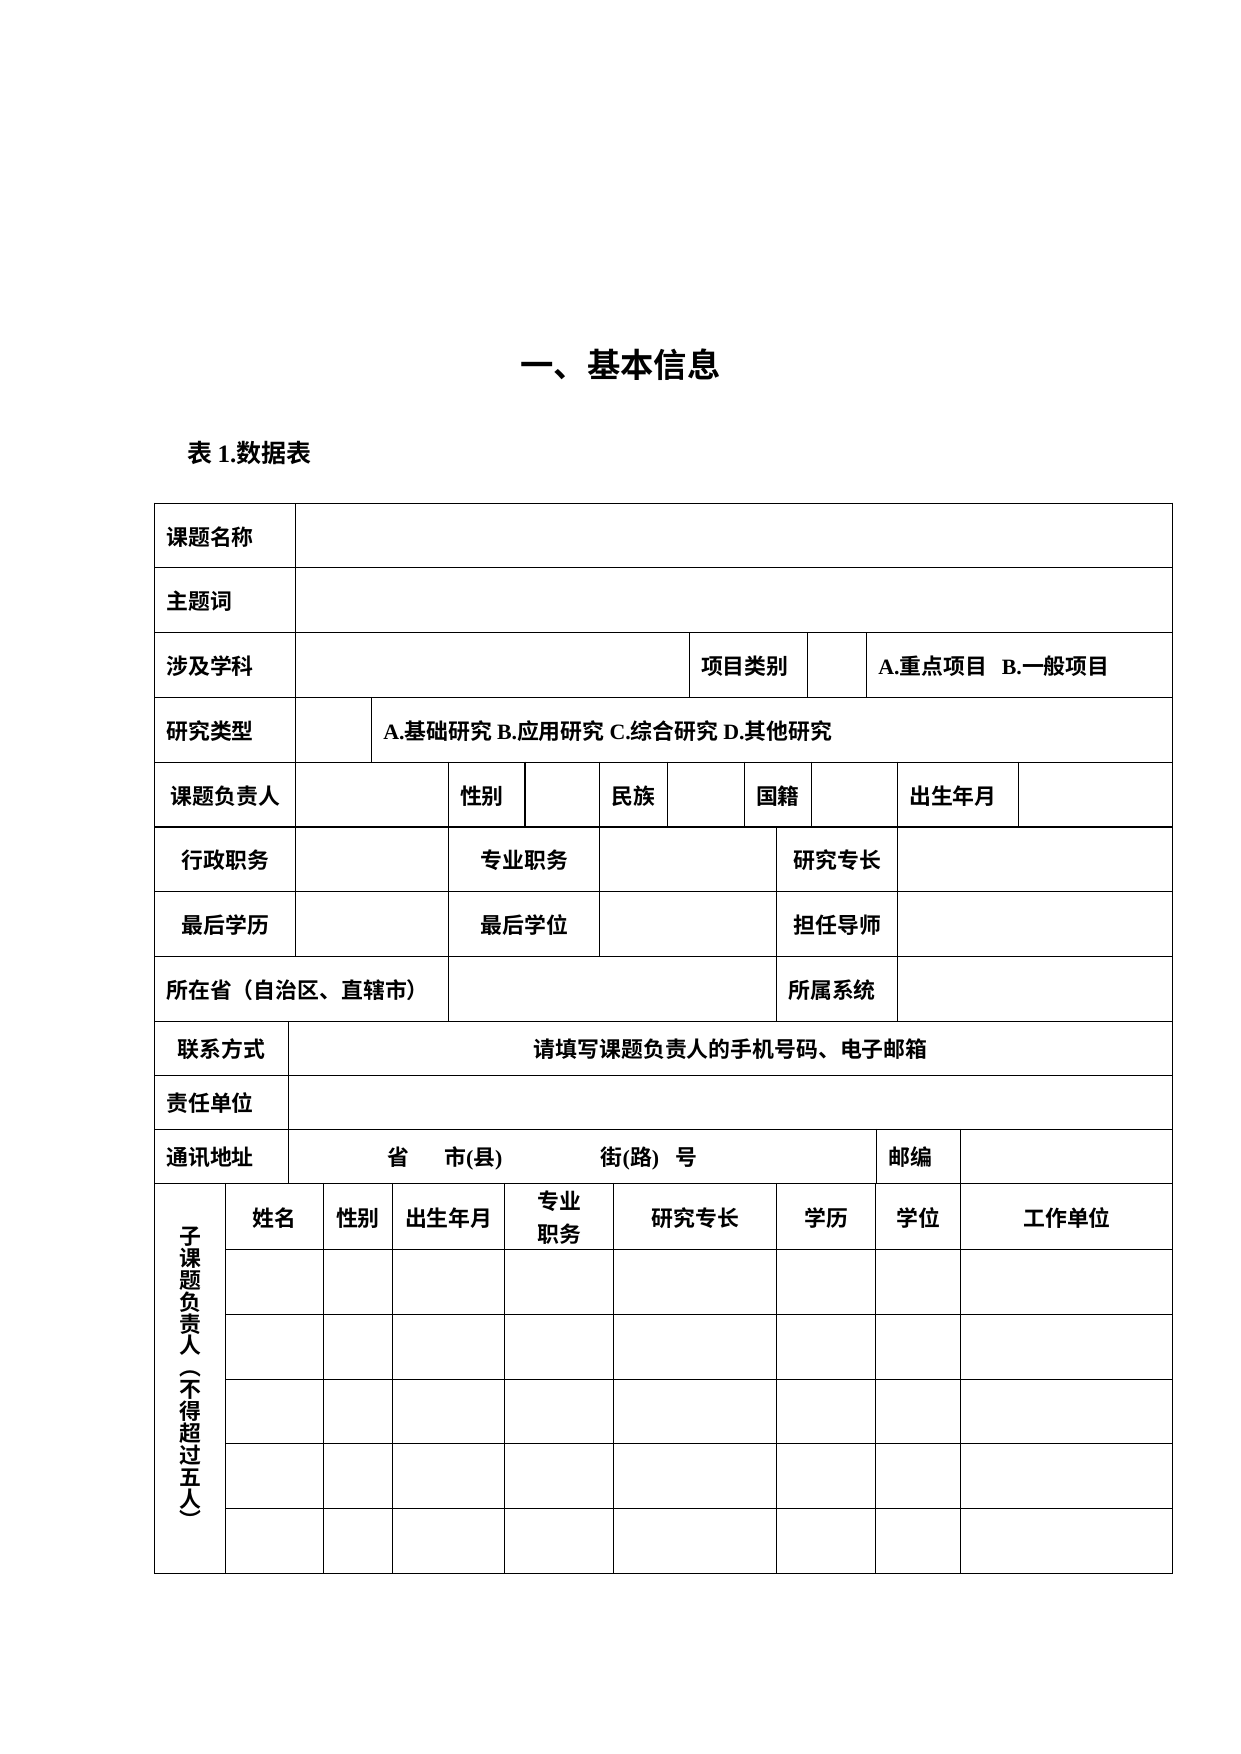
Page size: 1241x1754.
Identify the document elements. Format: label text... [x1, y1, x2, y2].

table_cell 性别 [449, 763, 524, 826]
table_cell [226, 1250, 323, 1314]
table_cell 行政职务 [155, 828, 295, 891]
table_cell [324, 1315, 392, 1378]
table_cell [226, 1380, 323, 1443]
table_cell [296, 828, 448, 891]
table_cell [289, 1076, 1172, 1129]
table_cell [898, 828, 1172, 891]
table_cell [393, 1315, 504, 1378]
table_cell [777, 1509, 875, 1573]
table_cell [1019, 763, 1172, 826]
table_cell [226, 1315, 323, 1378]
table_cell [505, 1444, 613, 1508]
table_header [296, 504, 1172, 567]
table_cell [812, 763, 897, 826]
table_cell 所在省（自治区、直辖市） [155, 957, 448, 1021]
table_cell [505, 1250, 613, 1314]
table_cell [614, 1444, 776, 1508]
table_cell A.重点项目 B.一般项目 [867, 633, 1172, 697]
table_cell 所属系统 [777, 957, 897, 1021]
table_cell [614, 1315, 776, 1378]
table_cell [777, 1315, 875, 1378]
table_cell [505, 1509, 613, 1573]
table_cell [961, 1444, 1172, 1508]
table_cell [393, 1444, 504, 1508]
table_cell [614, 1380, 776, 1443]
table_cell [777, 1380, 875, 1443]
table_cell [898, 892, 1172, 956]
table_cell 最后学历 [155, 892, 295, 956]
table_header 课题名称 [155, 504, 295, 567]
table_cell 课题负责人 [155, 763, 295, 826]
table_cell [614, 1509, 776, 1573]
table_cell 涉及学科 [155, 633, 295, 697]
text 表1.数据表 [187, 419, 1053, 484]
table_cell [324, 1250, 392, 1314]
table_cell 出生年月 [898, 763, 1018, 826]
table_cell [777, 1250, 875, 1314]
table_cell [296, 568, 1172, 632]
table_cell [961, 1130, 1172, 1183]
table_cell 最后学位 [449, 892, 599, 956]
table_cell 联系方式 [155, 1022, 288, 1075]
table_cell 请填写课题负责人的手机号码、电子邮箱 [289, 1022, 1172, 1075]
table_cell [296, 633, 689, 697]
table_cell [961, 1380, 1172, 1443]
table_cell [961, 1509, 1172, 1573]
table_cell [449, 957, 776, 1021]
table_cell 性别 [324, 1184, 392, 1249]
table_cell 姓名 [226, 1184, 323, 1249]
table_cell [808, 633, 866, 697]
table_cell 专业职务 [449, 828, 599, 891]
table_cell [600, 828, 776, 891]
table_cell [324, 1380, 392, 1443]
table_cell [600, 892, 776, 956]
table_cell 民族 [600, 763, 667, 826]
table_cell [324, 1444, 392, 1508]
table_cell 省 市(县) 街(路) 号 [289, 1130, 876, 1183]
table_cell [526, 763, 599, 826]
table_cell 学历 [777, 1184, 875, 1249]
table_cell [296, 892, 448, 956]
table_cell [777, 1444, 875, 1508]
table_cell [505, 1380, 613, 1443]
table_cell 国籍 [745, 763, 811, 826]
table_cell A.基础研究 B.应用研究 C.综合研究 D.其他研究 [372, 698, 1172, 762]
table_cell [393, 1250, 504, 1314]
table_cell [226, 1444, 323, 1508]
table_cell [296, 763, 448, 826]
table_cell 通讯地址 [155, 1130, 288, 1183]
table_cell 研究专长 [777, 828, 897, 891]
table_cell 研究专长 [614, 1184, 776, 1249]
table_cell [614, 1250, 776, 1314]
table_cell [393, 1380, 504, 1443]
table_cell 出生年月 [393, 1184, 504, 1249]
table_cell [226, 1509, 323, 1573]
table_cell [324, 1509, 392, 1573]
table_cell 邮编 [877, 1130, 960, 1183]
table_cell 学位 [876, 1184, 960, 1249]
table_cell 子课题负责人（不得超过五人） [155, 1184, 225, 1573]
table_cell 担任导师 [777, 892, 897, 956]
table_cell [296, 698, 371, 762]
table_cell [961, 1315, 1172, 1378]
table_cell [505, 1315, 613, 1378]
table_cell [393, 1509, 504, 1573]
table_cell 主题词 [155, 568, 295, 632]
table_cell [876, 1380, 960, 1443]
table_cell 研究类型 [155, 698, 295, 762]
table_cell 专业 职务 [505, 1184, 613, 1249]
table_cell [876, 1315, 960, 1378]
table_cell [898, 957, 1172, 1021]
text 一、基本信息 [187, 330, 1053, 395]
table_cell [876, 1250, 960, 1314]
table_cell 责任单位 [155, 1076, 288, 1129]
table_cell 工作单位 [961, 1184, 1172, 1249]
table_cell [876, 1444, 960, 1508]
table_cell [961, 1250, 1172, 1314]
table_cell [668, 763, 744, 826]
table_cell [876, 1509, 960, 1573]
table_cell 项目类别 [690, 633, 807, 697]
